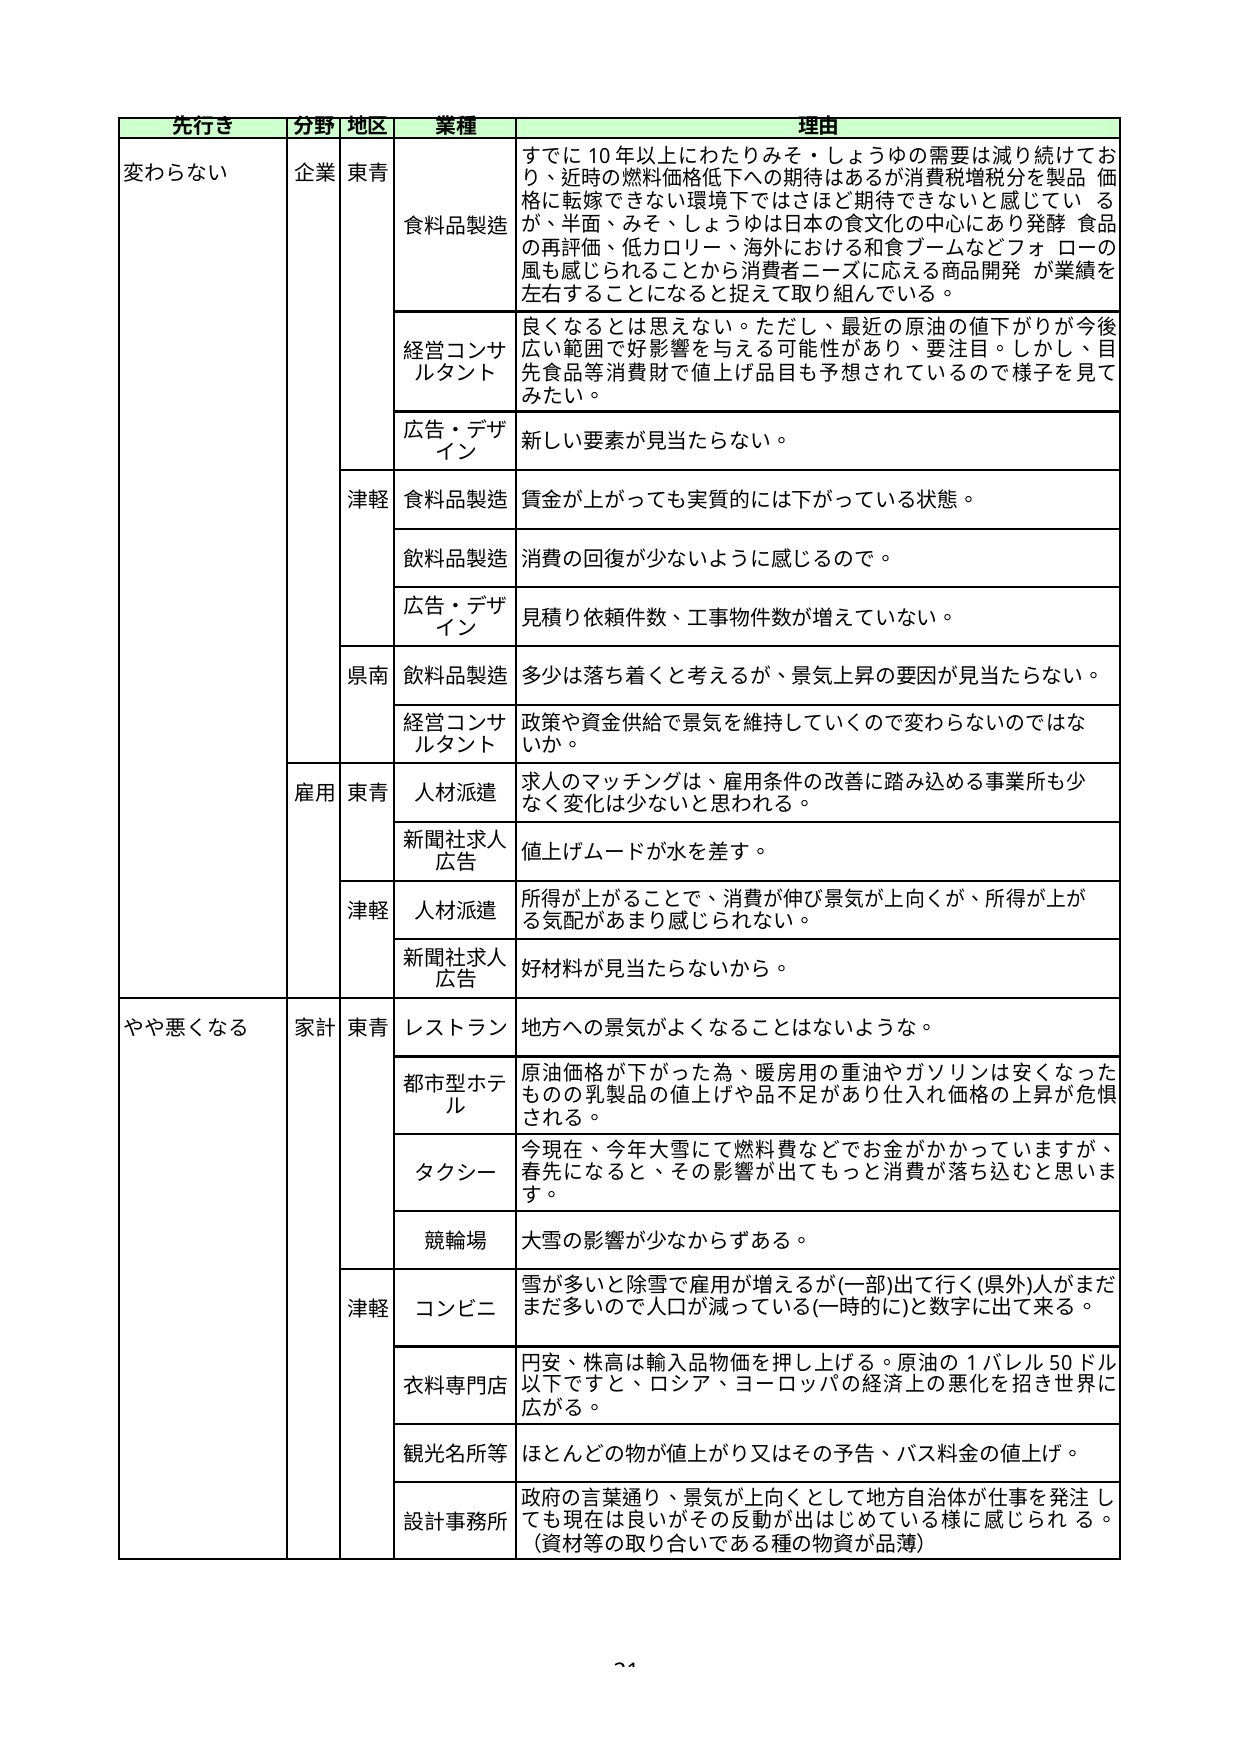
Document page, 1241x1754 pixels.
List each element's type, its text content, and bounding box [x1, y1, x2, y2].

table_cell 東青 [341, 764, 393, 879]
table_cell 雇用 [288, 764, 339, 997]
table_header 理由 [517, 119, 1119, 137]
table_cell 政府の言葉通り、景気が上向くとして地方自治体が仕事を発注 しても現在は良いがその反動が出はじめている様に感じられ る。（資材等の取り合いである種の物資が品薄） [517, 1483, 1119, 1558]
table_cell 津軽 [341, 882, 393, 997]
table_cell 円安、株高は輸入品物価を押し上げる。原油の1バレル50ドル 以下ですと、ロシア、ヨーロッパの経済上の悪化を招き世界に 広がる。 [517, 1348, 1119, 1422]
table_cell 設計事務所 [395, 1483, 515, 1558]
table_cell 良くなるとは思えない。ただし、最近の原油の値下がりが今後 広い範囲で好影響を与える可能性があり、要注目。しかし、目 先食品等消費財で値上げ品目も予想されているので様子を見て みたい。 [517, 313, 1119, 410]
table_cell すでに10年以上にわたりみそ・しょうゆの需要は減り続けてお り、近時の燃料価格低下への期待はあるが消費税増税分を製品 価格に転嫁できない環境下ではさほど期待できないと感じてい るが、半面、みそ、しょうゆは日本の食文化の中心にあり発酵 食品の再評価、低カロリー、海外における和食ブームなどフォ ローの風も感じられることから消費者ニーズに応える商品開発 が業績を左右することになると捉えて取り組んでいる。 [517, 139, 1119, 310]
table_cell 変わらない [120, 139, 286, 997]
table_cell 大雪の影響が少なからずある。 [517, 1212, 1119, 1268]
table_cell 広告・デザイン [395, 588, 515, 645]
table_cell 新聞社求人広告 [395, 940, 515, 997]
table_cell 人材派遣 [395, 764, 515, 821]
table_cell 新しい要素が見当たらない。 [517, 413, 1119, 469]
table_cell 経営コンサルタント [395, 313, 515, 410]
table_cell コンビニ [395, 1270, 515, 1345]
table_cell 多少は落ち着くと考えるが、景気上昇の要因が見当たらない。 [517, 647, 1119, 703]
table_cell やや悪くなる [120, 999, 286, 1558]
table_cell 都市型ホテル [395, 1058, 515, 1132]
table_cell 東青 [341, 139, 393, 469]
table_header 先行き [120, 119, 286, 137]
table_cell 見積り依頼件数、工事物件数が増えていない。 [517, 588, 1119, 645]
table_cell レストラン [395, 999, 515, 1055]
table_cell 値上げムードが水を差す。 [517, 823, 1119, 879]
table_cell 求人のマッチングは、雇用条件の改善に踏み込める事業所も少 なく変化は少ないと思われる。 [517, 764, 1119, 821]
table_header 地区 [341, 119, 393, 137]
table_cell 競輪場 [395, 1212, 515, 1268]
table_cell 所得が上がることで、消費が伸び景気が上向くが、所得が上が る気配があまり感じられない。 [517, 882, 1119, 938]
table_cell 政策や資金供給で景気を維持していくので変わらないのではな いか。 [517, 706, 1119, 762]
table_cell 県南 [341, 647, 393, 762]
table_cell 今現在、今年大雪にて燃料費などでお金がかかっていますが、 春先になると、その影響が出てもっと消費が落ち込むと思いま す。 [517, 1135, 1119, 1209]
table_cell 人材派遣 [395, 882, 515, 938]
table_cell 企業 [288, 139, 339, 762]
table_cell 家計 [288, 999, 339, 1558]
table_header 業種 [395, 119, 515, 137]
table_cell 広告・デザイン [395, 413, 515, 469]
table_cell 消費の回復が少ないように感じるので。 [517, 530, 1119, 586]
table_cell 食料品製造 [395, 139, 515, 310]
table_cell 衣料専門店 [395, 1348, 515, 1422]
table_cell 食料品製造 [395, 471, 515, 528]
table_header 分野 [288, 119, 339, 137]
table_cell 新聞社求人広告 [395, 823, 515, 879]
table_cell 津軽 [341, 471, 393, 645]
table_cell 経営コンサルタント [395, 706, 515, 762]
table_cell 津軽 [341, 1270, 393, 1558]
table_cell ほとんどの物が値上がり又はその予告、バス料金の値上げ。 [517, 1425, 1119, 1481]
table_cell 観光名所等 [395, 1425, 515, 1481]
table_cell 地方への景気がよくなることはないような。 [517, 999, 1119, 1055]
table_cell 飲料品製造 [395, 530, 515, 586]
table_cell 雪が多いと除雪で雇用が増えるが(一部)出て行く(県外)人がまだまだ多いので人口が減っている(一時的に)と数字に出て来る。 [517, 1270, 1119, 1345]
table_cell 東青 [341, 999, 393, 1268]
table_cell 賃金が上がっても実質的には下がっている状態。 [517, 471, 1119, 528]
table_cell 飲料品製造 [395, 647, 515, 703]
table_cell タクシー [395, 1135, 515, 1209]
table_cell 原油価格が下がった為、暖房用の重油やガソリンは安くなった ものの乳製品の値上げや品不足があり仕入れ価格の上昇が危惧 される。 [517, 1058, 1119, 1132]
table_cell 好材料が見当たらないから。 [517, 940, 1119, 997]
